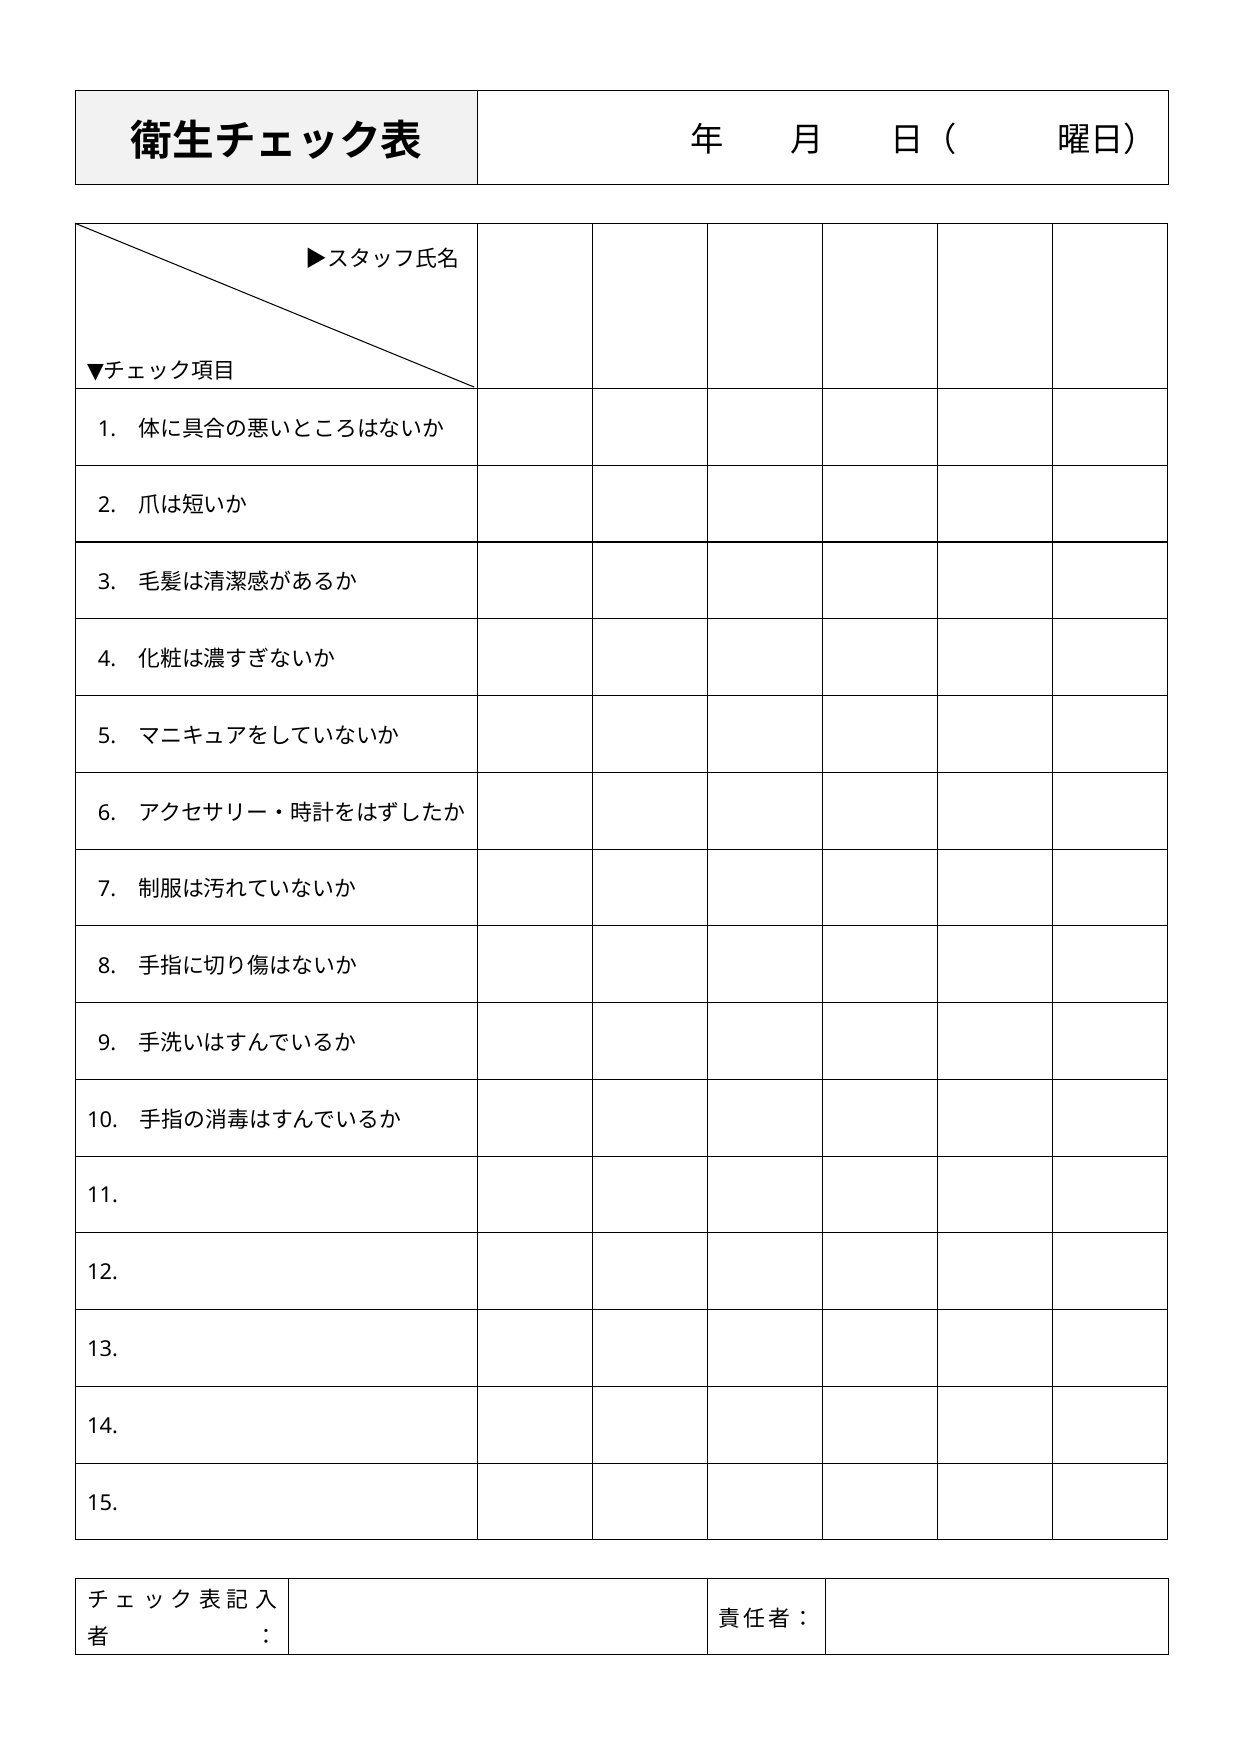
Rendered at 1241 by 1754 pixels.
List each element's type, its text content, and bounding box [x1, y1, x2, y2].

table_cell 8. 手指に切り傷はないか [76, 926, 477, 1002]
table_cell [593, 926, 707, 1002]
table_header ▶スタッフ氏名 ▼チェック項目 [81, 224, 477, 388]
table_cell [938, 1387, 1052, 1463]
table_cell [938, 1233, 1052, 1309]
table_header 年 月 日（ 曜日） [478, 91, 1168, 184]
table_cell [478, 1157, 592, 1232]
table_cell [823, 1233, 937, 1309]
table_cell [593, 1003, 707, 1079]
table_cell [593, 696, 707, 772]
table_cell 1. 体に具合の悪いところはないか [76, 389, 477, 464]
table_cell 5. マニキュアをしていないか [76, 696, 477, 772]
table_cell [478, 1080, 592, 1156]
table_cell [708, 926, 822, 1002]
table_cell [938, 1310, 1052, 1386]
table_cell [708, 619, 822, 695]
table_cell 10. 手指の消毒はすんでいるか [76, 1080, 477, 1156]
table_cell [593, 773, 707, 848]
table_cell [823, 926, 937, 1002]
table_cell [1053, 1003, 1167, 1079]
table_cell [938, 1003, 1052, 1079]
table_cell [478, 389, 592, 464]
table_cell [823, 696, 937, 772]
table_cell [938, 926, 1052, 1002]
table_cell [708, 850, 822, 925]
table_cell 2. 爪は短いか [76, 466, 477, 541]
table_cell [938, 1157, 1052, 1232]
table_cell [708, 1310, 822, 1386]
table_cell [938, 389, 1052, 464]
table_cell 3. 毛髪は清潔感があるか [76, 543, 477, 618]
table_cell [938, 773, 1052, 848]
table_cell [708, 389, 822, 464]
table_cell [708, 773, 822, 848]
table_cell [478, 1233, 592, 1309]
table_cell [1053, 773, 1167, 848]
table_cell [478, 619, 592, 695]
table_cell [823, 1464, 937, 1539]
table_cell [708, 1003, 822, 1079]
table_cell [1053, 1233, 1167, 1309]
table_cell [1053, 1080, 1167, 1156]
table_header [478, 224, 592, 388]
table_cell [708, 1080, 822, 1156]
table_cell [478, 466, 592, 541]
table_cell [708, 696, 822, 772]
table_cell [593, 1387, 707, 1463]
table_cell [1053, 926, 1167, 1002]
table_header チェック表記入者： [76, 1579, 288, 1654]
table_cell [938, 696, 1052, 772]
table_cell [823, 1310, 937, 1386]
table_header ▶スタッフ氏名 ▼チェック項目 [76, 225, 472, 388]
table_cell 12. [76, 1233, 477, 1309]
table_cell [478, 1464, 592, 1539]
table_cell [1053, 1310, 1167, 1386]
table_cell [823, 1157, 937, 1232]
table_cell [593, 1233, 707, 1309]
table_header 責任者： [708, 1579, 825, 1654]
table_cell [478, 1310, 592, 1386]
table_cell [938, 1080, 1052, 1156]
table_header 衛生チェック表 [76, 91, 477, 184]
table_cell [593, 1464, 707, 1539]
table_cell [593, 1310, 707, 1386]
table_cell [1053, 1387, 1167, 1463]
table_header [823, 224, 937, 388]
table_cell 4. 化粧は濃すぎないか [76, 619, 477, 695]
table_cell [593, 850, 707, 925]
table_cell 7. 制服は汚れていないか [76, 850, 477, 925]
table_cell [823, 466, 937, 541]
table_header [289, 1579, 707, 1654]
table_cell [823, 619, 937, 695]
table_cell [593, 389, 707, 464]
table_cell [478, 1003, 592, 1079]
table_cell [1053, 696, 1167, 772]
table_cell [823, 1003, 937, 1079]
table_cell [708, 1233, 822, 1309]
table_header [593, 224, 707, 388]
table_cell [478, 543, 592, 618]
table_cell [823, 1080, 937, 1156]
table_cell [1053, 543, 1167, 618]
table_cell [823, 773, 937, 848]
table_cell [938, 543, 1052, 618]
table_cell [1053, 466, 1167, 541]
table_cell [708, 466, 822, 541]
table_cell [823, 1387, 937, 1463]
table_cell 6. アクセサリー・時計をはずしたか [76, 773, 477, 848]
table_cell [938, 850, 1052, 925]
table_cell [593, 1157, 707, 1232]
table_cell [1053, 619, 1167, 695]
table_cell [823, 543, 937, 618]
table_cell 15. [76, 1464, 477, 1539]
table_cell [938, 1464, 1052, 1539]
table_cell [593, 619, 707, 695]
table_header [1053, 224, 1167, 388]
table_header [826, 1579, 1168, 1654]
table_header [708, 224, 822, 388]
table_cell [708, 1464, 822, 1539]
table_cell [938, 466, 1052, 541]
table_cell [593, 466, 707, 541]
table_cell [478, 696, 592, 772]
table_cell 9. 手洗いはすんでいるか [76, 1003, 477, 1079]
table_cell [1053, 850, 1167, 925]
table_cell 14. [76, 1387, 477, 1463]
table_cell [823, 389, 937, 464]
table_cell [1053, 389, 1167, 464]
table_cell [478, 1387, 592, 1463]
table_cell [708, 1157, 822, 1232]
table_cell 11. [76, 1157, 477, 1232]
table_cell [938, 619, 1052, 695]
table_header [938, 224, 1052, 388]
table_cell [593, 1080, 707, 1156]
table_cell [1053, 1157, 1167, 1232]
table_cell [593, 543, 707, 618]
table_cell [478, 850, 592, 925]
table_cell [708, 543, 822, 618]
table_cell [478, 773, 592, 848]
table_cell [478, 926, 592, 1002]
table_cell [1053, 1464, 1167, 1539]
table_cell [708, 1387, 822, 1463]
table_cell 13. [76, 1310, 477, 1386]
table_cell [823, 850, 937, 925]
